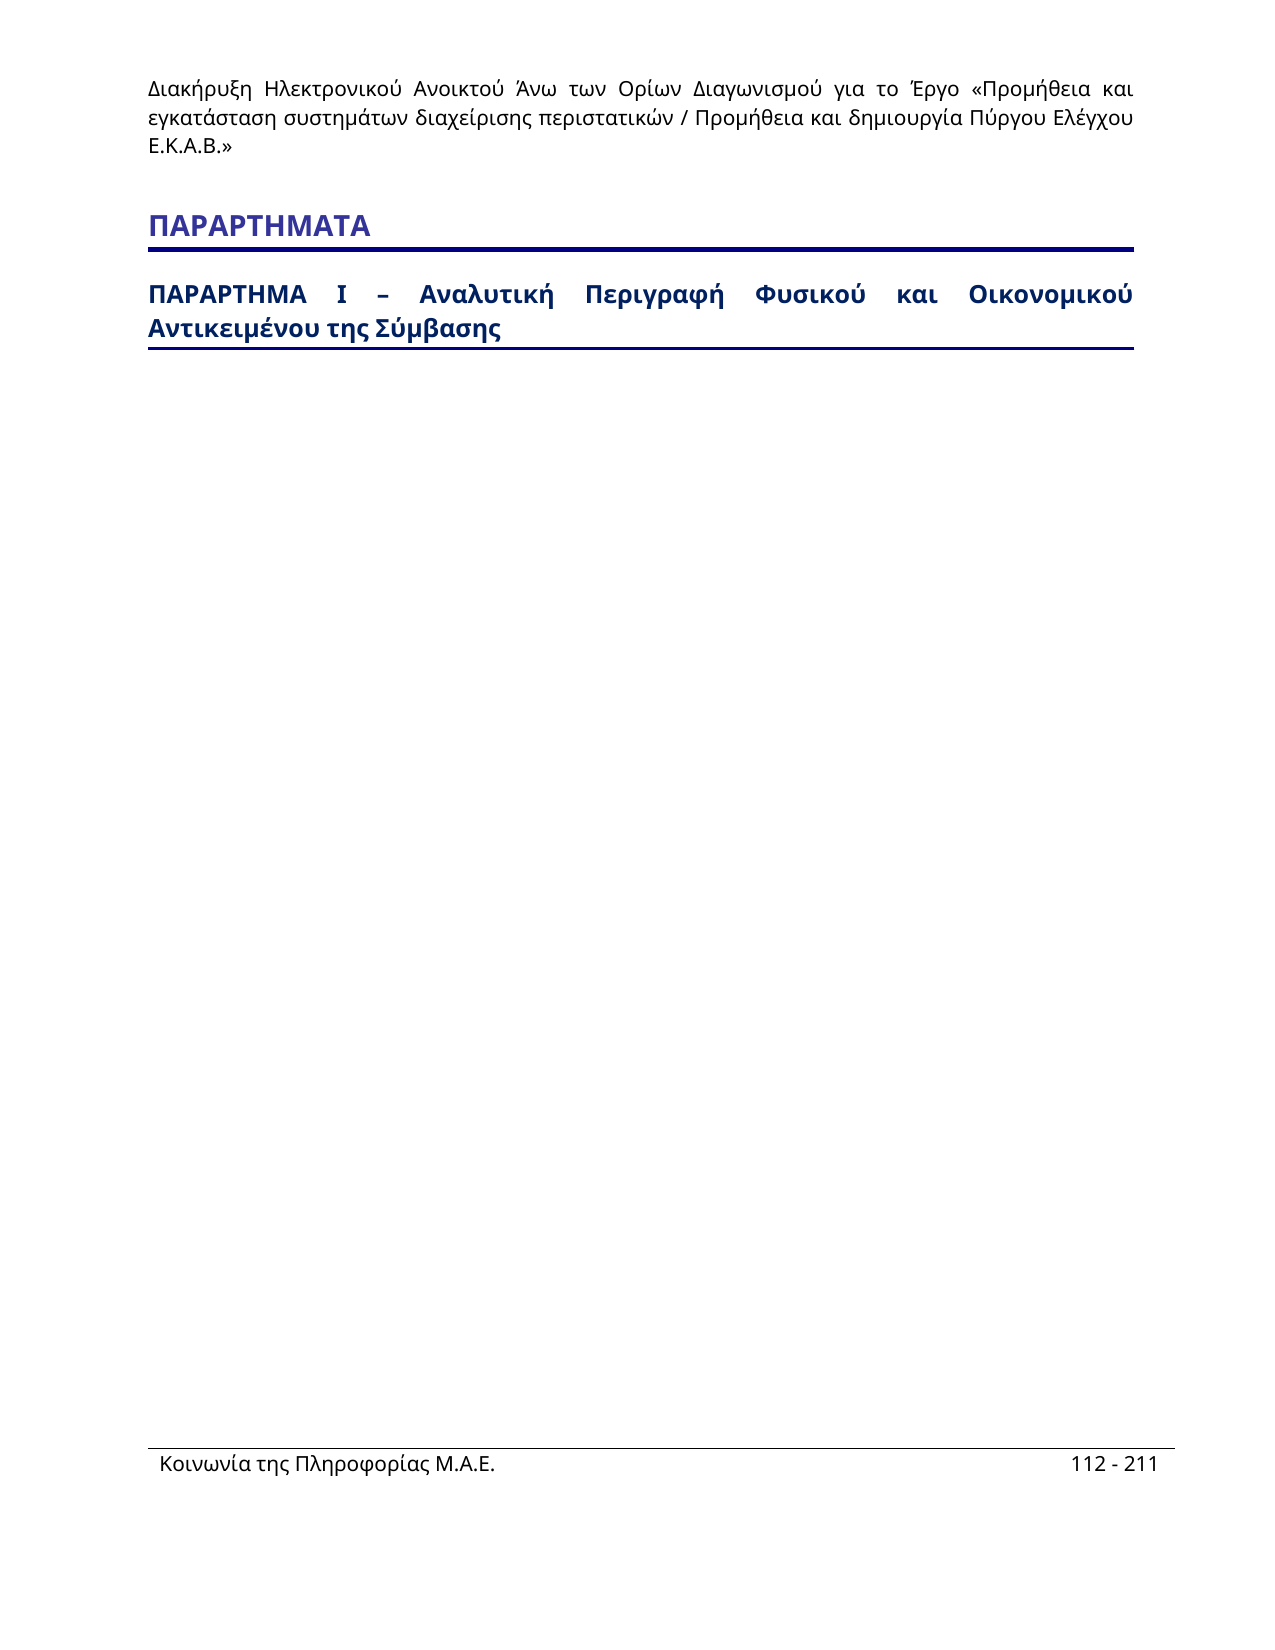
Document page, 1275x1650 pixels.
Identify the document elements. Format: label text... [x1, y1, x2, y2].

subtitle ΠΑΡΑΡΤΗΜΑΤΑ [148, 206, 1134, 247]
subtitle ΠΑΡΑΡΤΗΜΑ Ι – Αναλυτική Περιγραφή Φυσικού και Οικονομικού Αντικειμένου της Σύμβασης [148, 277, 1134, 347]
